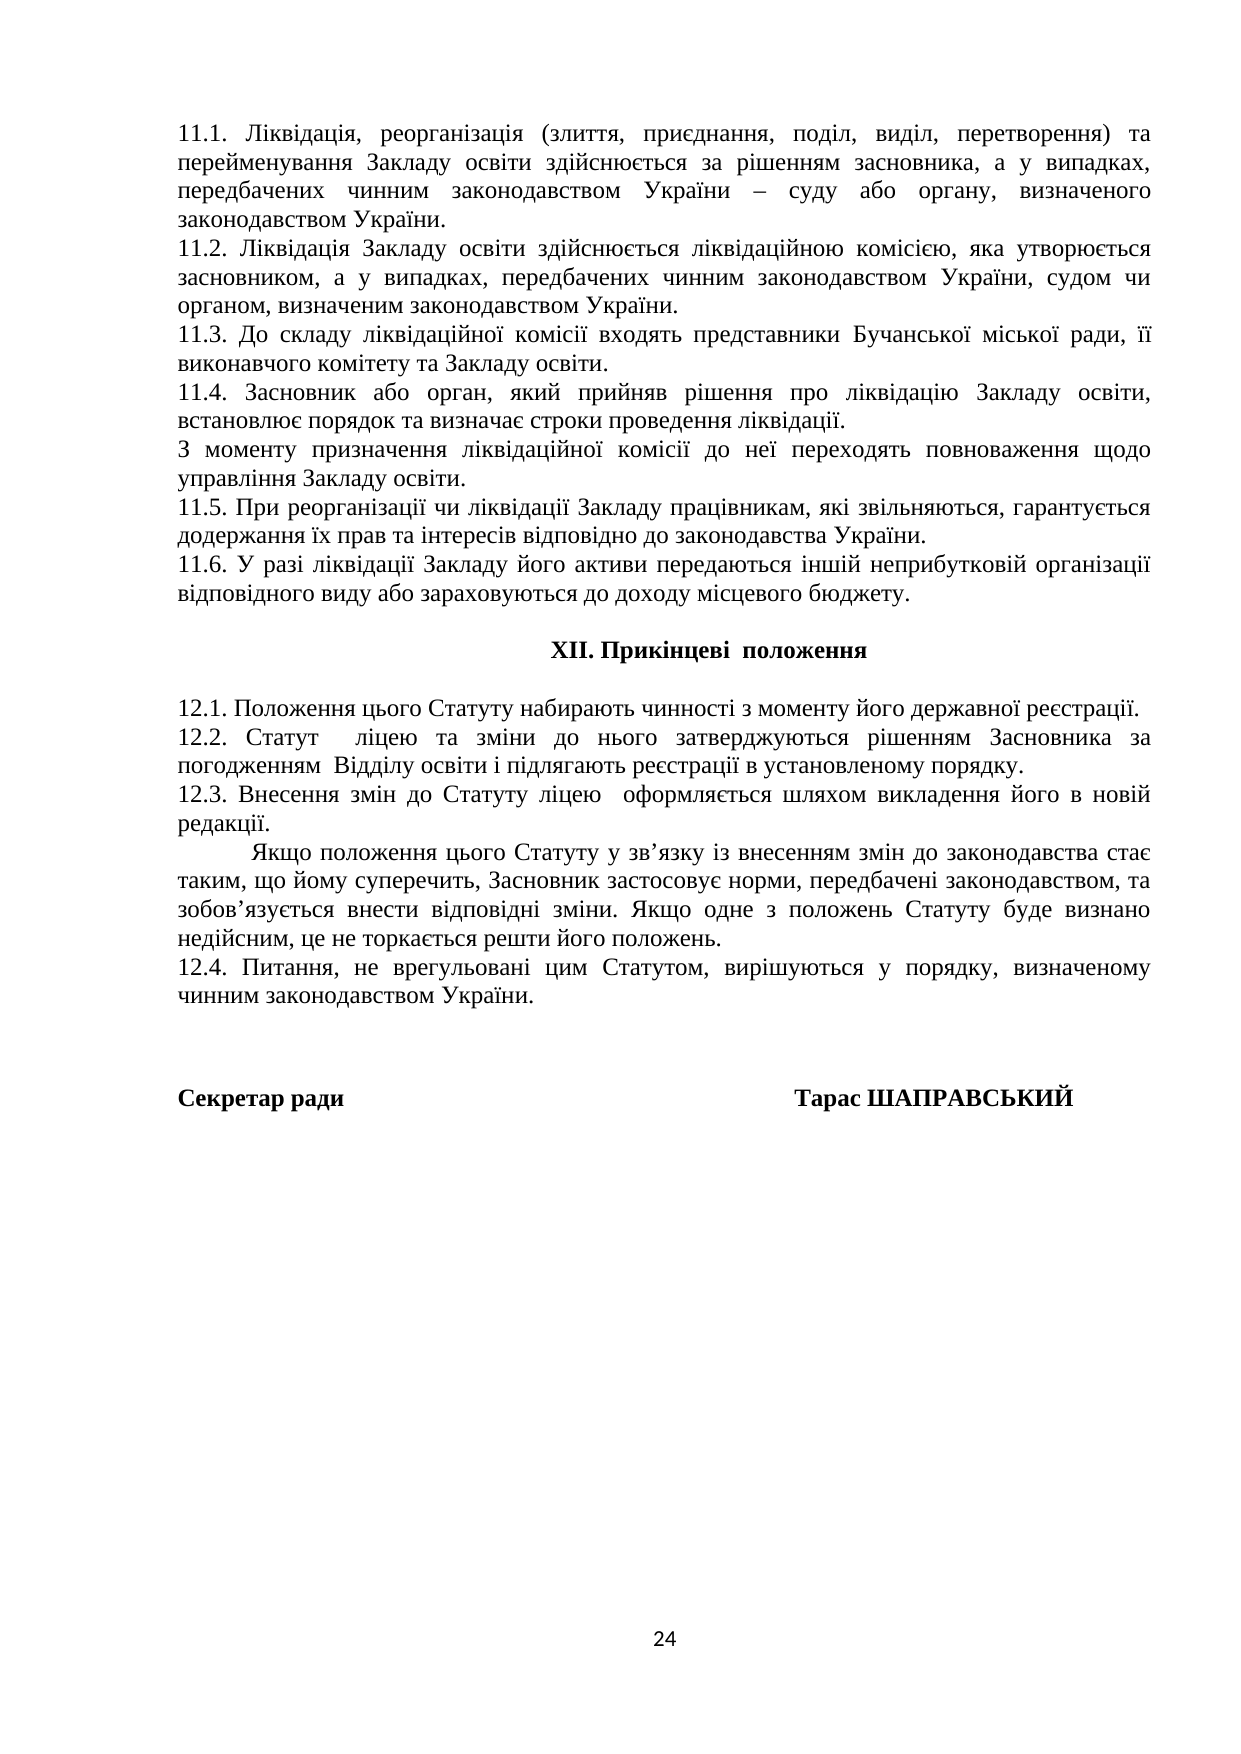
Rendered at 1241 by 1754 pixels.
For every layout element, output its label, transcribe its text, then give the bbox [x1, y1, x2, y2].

text 11.6. У разі ліквідації Закладу його активи передаються іншій неприбутковій організації відповідного виду або зараховуються до доходу місцевого бюджету. [177, 549, 1152, 607]
text 11.1. Ліквідація, реорганізація (злиття, приєднання, поділ, виділ, перетворення) та перейменування Закладу освіти здійснюється за рішенням засновника, а у випадках, передбачених чинним законодавством України – суду або органу, визначеного законодавством України. [177, 118, 1152, 233]
text Секретар ради Тарас ШАПРАВСЬКИЙ [177, 1083, 1152, 1112]
text 12.2. Статут ліцею та зміни до нього затверджуються рішенням Засновника за погодженням Відділу освіти і підлягають реєстрації в установленому порядку. [177, 722, 1152, 779]
text 12.3. Внесення змін до Статуту ліцею оформляється шляхом викладення його в новій редакції. [177, 779, 1152, 837]
text 11.3. До складу ліквідаційної комісії входять представники Бучанської міської ради, її виконавчого комітету та Закладу освіти. [177, 319, 1152, 377]
text 11.2. Ліквідація Закладу освіти здійснюється ліквідаційною комісією, яка утворюється засновником, а у випадках, передбачених чинним законодавством України, судом чи органом, визначеним законодавством України. [177, 233, 1152, 319]
text Якщо положення цього Статуту у зв’язку із внесенням змін до законодавства стає таким, що йому суперечить, Засновник застосовує норми, передбачені законодавством, та зобов’язується внести відповідні зміни. Якщо одне з положень Статуту буде визнано недійсним, це не торкається решти його положень. [177, 837, 1152, 952]
text 11.4. Засновник або орган, який прийняв рішення про ліквідацію Закладу освіти, встановлює порядок та визначає строки проведення ліквідації. [177, 377, 1152, 434]
text ХІІ. Прикінцеві положення [177, 636, 1152, 664]
text 12.4. Питання, не врегульовані цим Статутом, вирішуються у порядку, визначеному чинним законодавством України. [177, 952, 1152, 1009]
text 12.1. Положення цього Статуту набирають чинності з моменту його державної реєстрації. [177, 693, 1152, 722]
text 11.5. При реорганізації чи ліквідації Закладу працівникам, які звільняються, гарантується додержання їх прав та інтересів відповідно до законодавства України. [177, 492, 1152, 549]
text З моменту призначення ліквідаційної комісії до неї переходять повноваження щодо управління Закладу освіти. [177, 434, 1152, 492]
